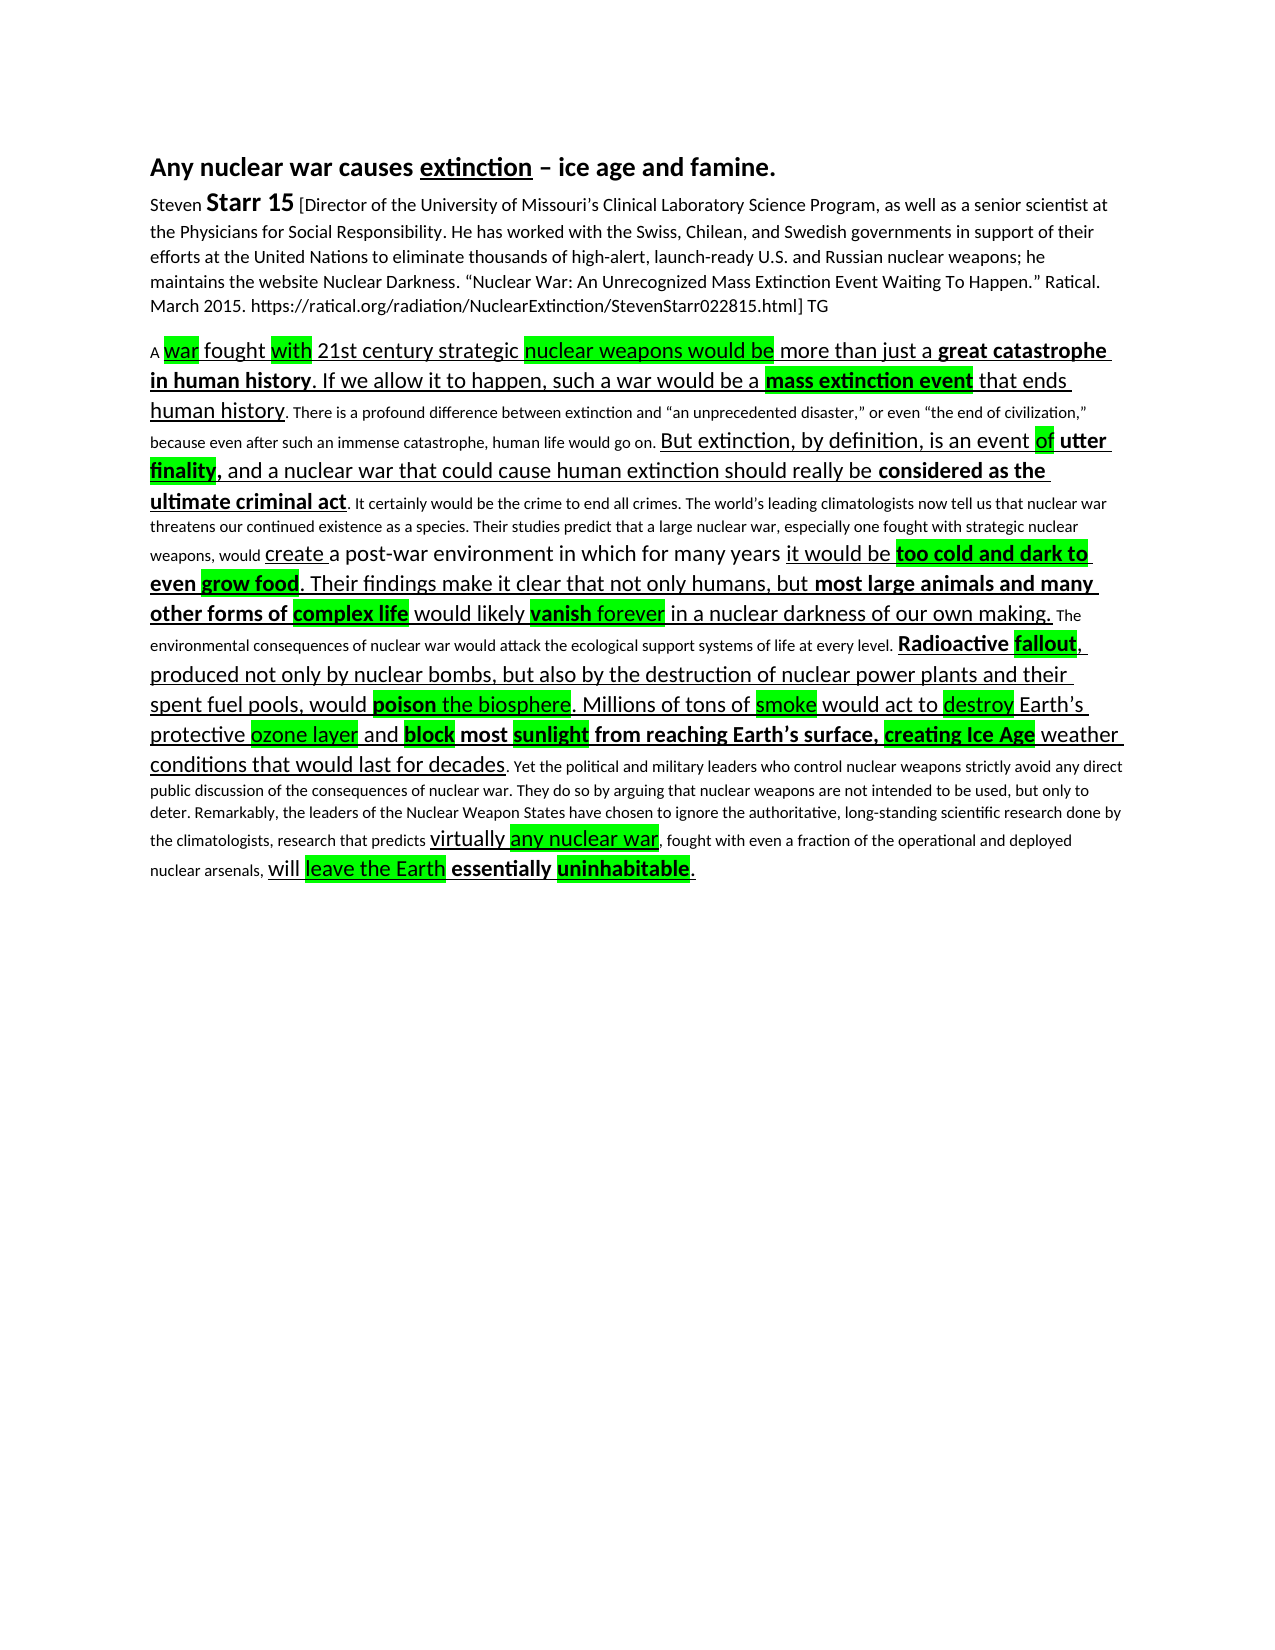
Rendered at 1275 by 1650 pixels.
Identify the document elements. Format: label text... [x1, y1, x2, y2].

text Steven Starr 15 [Director of the University of Missouri’s Clinical Laboratory Science Program, as well as a senior scientist at the Physicians for Social Responsibility. He has worked with the Swiss, Chilean, and Swedish governments in support of their efforts at the United Nations to eliminate thousands of high-alert, launch-ready U.S. and Russian nuclear weapons; he maintains the website Nuclear Darkness. “Nuclear War: An Unrecognized Mass Extinction Event Waiting To Happen.” Ratical. March 2015. https://ratical.org/radiation/NuclearExtinction/StevenStarr022815.html] TG [150, 186, 1125, 317]
text A war fought with 21st century strategic nuclear weapons would be more than just a great catastrophe in human history. If we allow it to happen, such a war would be a mass extinction event that ends human history. There is a profound difference between extinction and “an unprecedented disaster,” or even “the end of civilization,” because even after such an immense catastrophe, human life would go on. But extinction, by definition, is an event of utter finality, and a nuclear war that could cause human extinction should really be considered as the ultimate criminal act. It certainly would be the crime to end all crimes. The world’s leading climatologists now tell us that nuclear war threatens our continued existence as a species. Their studies predict that a large nuclear war, especially one fought with strategic nuclear weapons, would create a post-war environment in which for many years it would be too cold and dark to even grow food. Their findings make it clear that not only humans, but most large animals and many other forms of complex life would likely vanish forever in a nuclear darkness of our own making. The environmental consequences of nuclear war would attack the ecological support systems of life at every level. Radioactive fallout, produced not only by nuclear bombs, but also by the destruction of nuclear power plants and their spent fuel pools, would poison the biosphere. Millions of tons of smoke would act to destroy Earth’s protective ozone layer and block most sunlight from reaching Earth’s surface, creating Ice Age weather conditions that would last for decades. Yet the political and military leaders who control nuclear weapons strictly avoid any direct public discussion of the consequences of nuclear war. They do so by arguing that nuclear weapons are not intended to be used, but only to deter. Remarkably, the leaders of the Nuclear Weapon States have chosen to ignore the authoritative, long-standing scientific research done by the climatologists, research that predicts virtually any nuclear war, fought with even a fraction of the operational and deployed nuclear arsenals, will leave the Earth essentially uninhabitable. [150, 336, 1125, 883]
subtitle Any nuclear war causes extinction – ice age and famine. [150, 150, 1125, 183]
